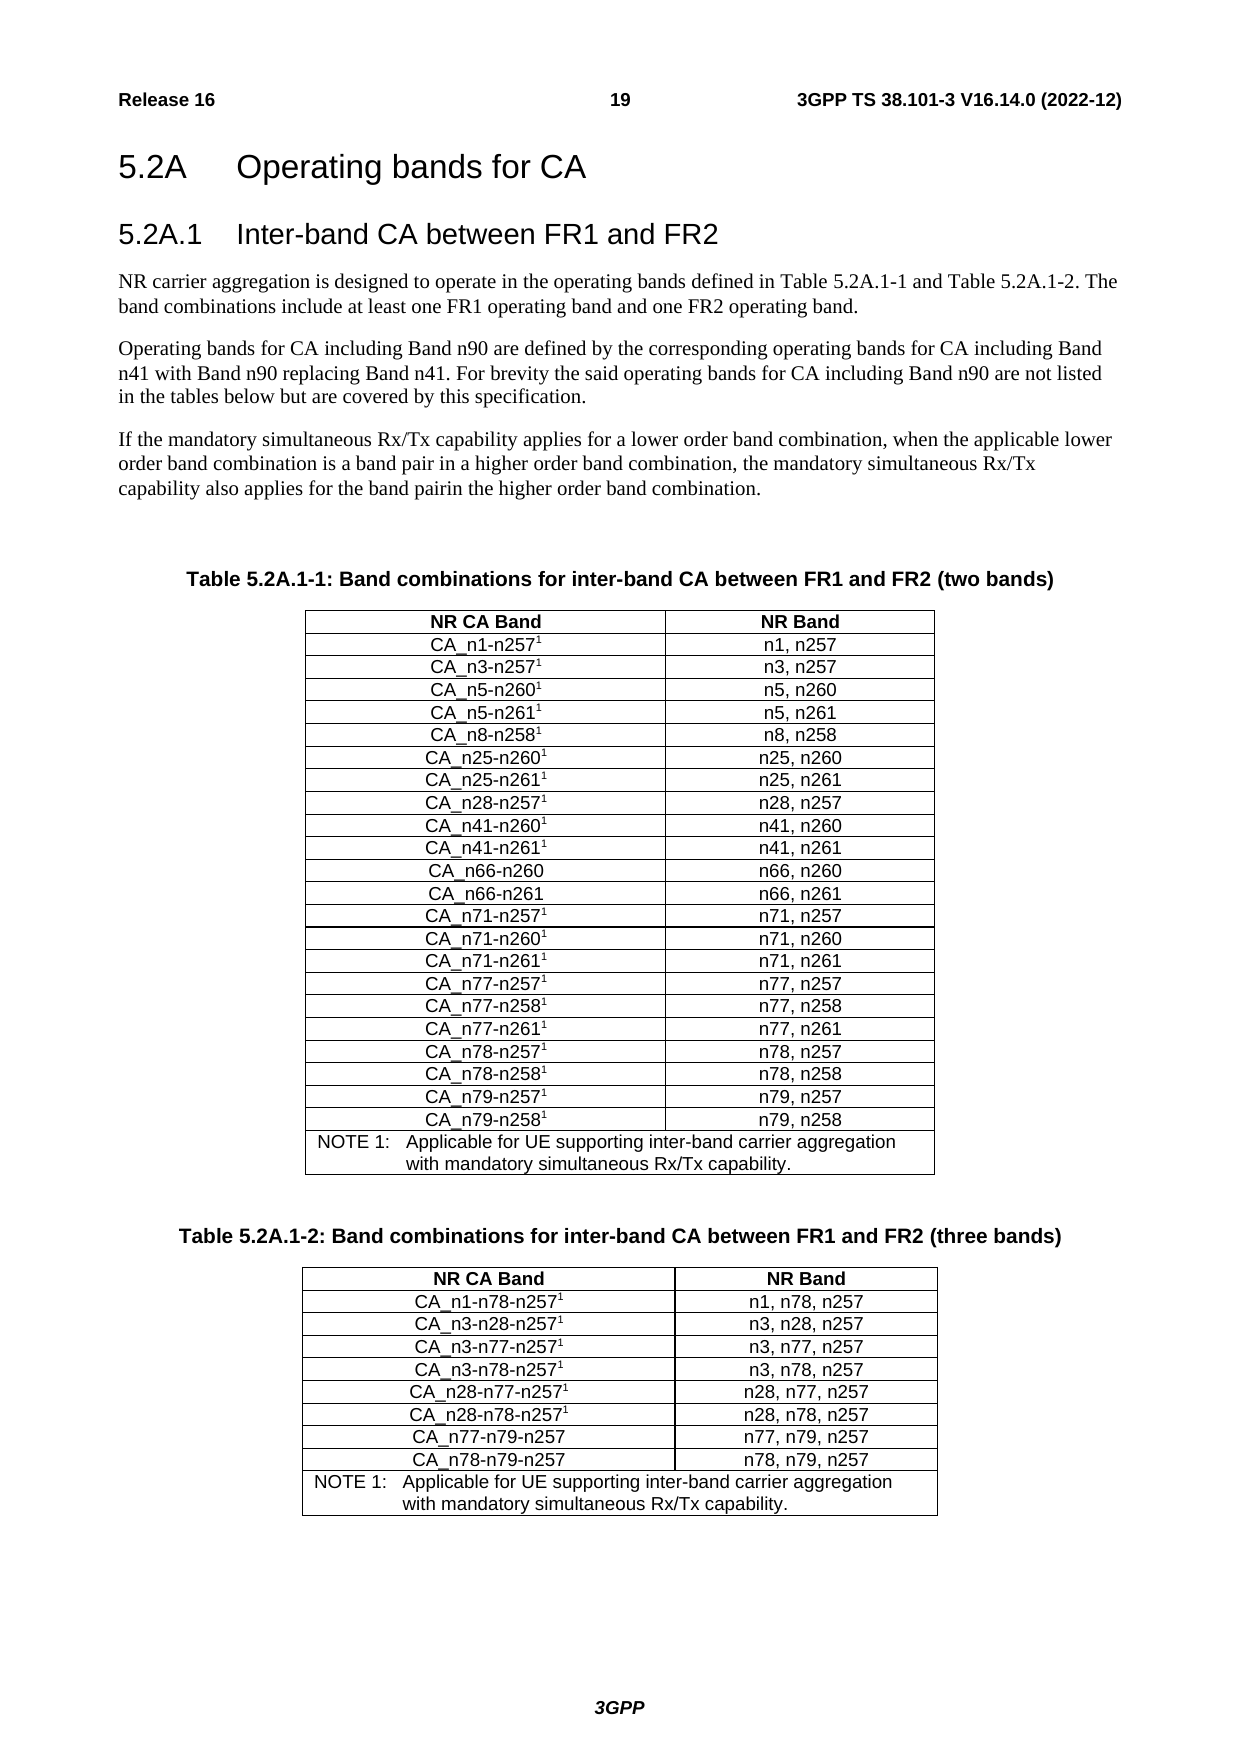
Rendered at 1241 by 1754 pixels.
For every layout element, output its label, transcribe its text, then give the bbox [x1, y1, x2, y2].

table_header NR Band [666, 611, 934, 633]
table_cell n66, n261 [666, 882, 934, 904]
table_cell CA_n77-n2571 [306, 973, 665, 994]
table_cell CA_n71-n2571 [306, 905, 665, 926]
table_cell CA_n66-n260 [306, 860, 665, 881]
table_cell n28, n257 [666, 792, 934, 813]
table_cell n71, n261 [666, 950, 934, 972]
table_cell CA_n3-n77-n2571 [303, 1336, 674, 1357]
table_cell n71, n257 [666, 905, 934, 926]
table_cell n25, n261 [666, 769, 934, 791]
table_cell n8, n258 [666, 724, 934, 746]
subtitle 5.2A.1 Inter-band CA between FR1 and FR2 [118, 217, 1122, 251]
table_cell n1, n257 [666, 634, 934, 655]
text NR carrier aggregation is designed to operate in the operating bands defined in Table 5.2A.1-1 and Table 5.2A.1-2. The band combinations include at least one FR1 operating band and one FR2 operating band. [118, 269, 1122, 318]
text Operating bands for CA including Band n90 are defined by the corresponding operating bands for CA including Band n41 with Band n90 replacing Band n41. For brevity the said operating bands for CA including Band n90 are not listed in the tables below but are covered by this specification. [118, 336, 1122, 408]
table_cell CA_n79-n2581 [306, 1108, 665, 1130]
table_cell CA_n28-n77-n2571 [303, 1381, 674, 1402]
table_cell CA_n71-n2601 [306, 928, 665, 949]
table_cell n66, n260 [666, 860, 934, 881]
table_header NR CA Band [306, 611, 665, 633]
table_header NR CA Band [303, 1268, 674, 1289]
table_cell CA_n78-n2581 [306, 1063, 665, 1085]
table_cell n77, n79, n257 [676, 1426, 937, 1448]
table_cell CA_n3-n2571 [306, 656, 665, 678]
table_cell CA_n77-n79-n257 [303, 1426, 674, 1448]
table_cell n28, n77, n257 [676, 1381, 937, 1402]
table_cell n25, n260 [666, 747, 934, 768]
table_cell n3, n257 [666, 656, 934, 678]
table_cell CA_n28-n78-n2571 [303, 1404, 674, 1425]
table_cell n1, n78, n257 [676, 1291, 937, 1312]
table_cell CA_n3-n28-n2571 [303, 1313, 674, 1335]
table_cell CA_n41-n2611 [306, 837, 665, 859]
table_cell CA_n8-n2581 [306, 724, 665, 746]
table_cell n78, n79, n257 [676, 1449, 937, 1470]
table_cell CA_n71-n2611 [306, 950, 665, 972]
table_cell n41, n260 [666, 815, 934, 836]
table_cell n5, n261 [666, 701, 934, 723]
table_cell n41, n261 [666, 837, 934, 859]
table_cell CA_n5-n2611 [306, 701, 665, 723]
table_cell n79, n258 [666, 1108, 934, 1130]
text Table 5.2A.1-2: Band combinations for inter-band CA between FR1 and FR2 (three bands) [118, 1224, 1122, 1248]
table_cell CA_n1-n78-n2571 [303, 1291, 674, 1312]
table_cell n78, n257 [666, 1041, 934, 1062]
table_cell CA_n25-n2601 [306, 747, 665, 768]
table_cell n3, n78, n257 [676, 1358, 937, 1380]
subtitle 5.2A Operating bands for CA [118, 147, 1122, 186]
table_cell CA_n77-n2581 [306, 995, 665, 1017]
table_cell n5, n260 [666, 679, 934, 700]
table_cell CA_n79-n2571 [306, 1086, 665, 1107]
table_cell n79, n257 [666, 1086, 934, 1107]
table_cell NOTE 1: Applicable for UE supporting inter-band carrier aggregation with mandatory simultaneous Rx/Tx capability. [303, 1471, 937, 1514]
table_cell NOTE 1: Applicable for UE supporting inter-band carrier aggregation with mandatory simultaneous Rx/Tx capability. [306, 1131, 934, 1174]
table_cell CA_n25-n2611 [306, 769, 665, 791]
table_cell n71, n260 [666, 928, 934, 949]
table_header NR Band [676, 1268, 937, 1289]
text Table 5.2A.1-1: Band combinations for inter-band CA between FR1 and FR2 (two bands) [118, 567, 1122, 591]
table_cell CA_n1-n2571 [306, 634, 665, 655]
table_cell n28, n78, n257 [676, 1404, 937, 1425]
table_cell CA_n78-n79-n257 [303, 1449, 674, 1470]
table_cell CA_n28-n2571 [306, 792, 665, 813]
table_cell CA_n66-n261 [306, 882, 665, 904]
table_cell CA_n41-n2601 [306, 815, 665, 836]
text If the mandatory simultaneous Rx/Tx capability applies for a lower order band combination, when the applicable lower order band combination is a band pair in a higher order band combination, the mandatory simultaneous Rx/Tx capability also applies for the band pairin the higher order band combination. [118, 427, 1122, 499]
table_cell n77, n258 [666, 995, 934, 1017]
table_cell CA_n78-n2571 [306, 1041, 665, 1062]
table_cell CA_n3-n78-n2571 [303, 1358, 674, 1380]
table_cell n77, n257 [666, 973, 934, 994]
table_cell n3, n28, n257 [676, 1313, 937, 1335]
table_cell CA_n77-n2611 [306, 1018, 665, 1039]
table_cell n78, n258 [666, 1063, 934, 1085]
table_cell n77, n261 [666, 1018, 934, 1039]
table_cell CA_n5-n2601 [306, 679, 665, 700]
table_cell n3, n77, n257 [676, 1336, 937, 1357]
